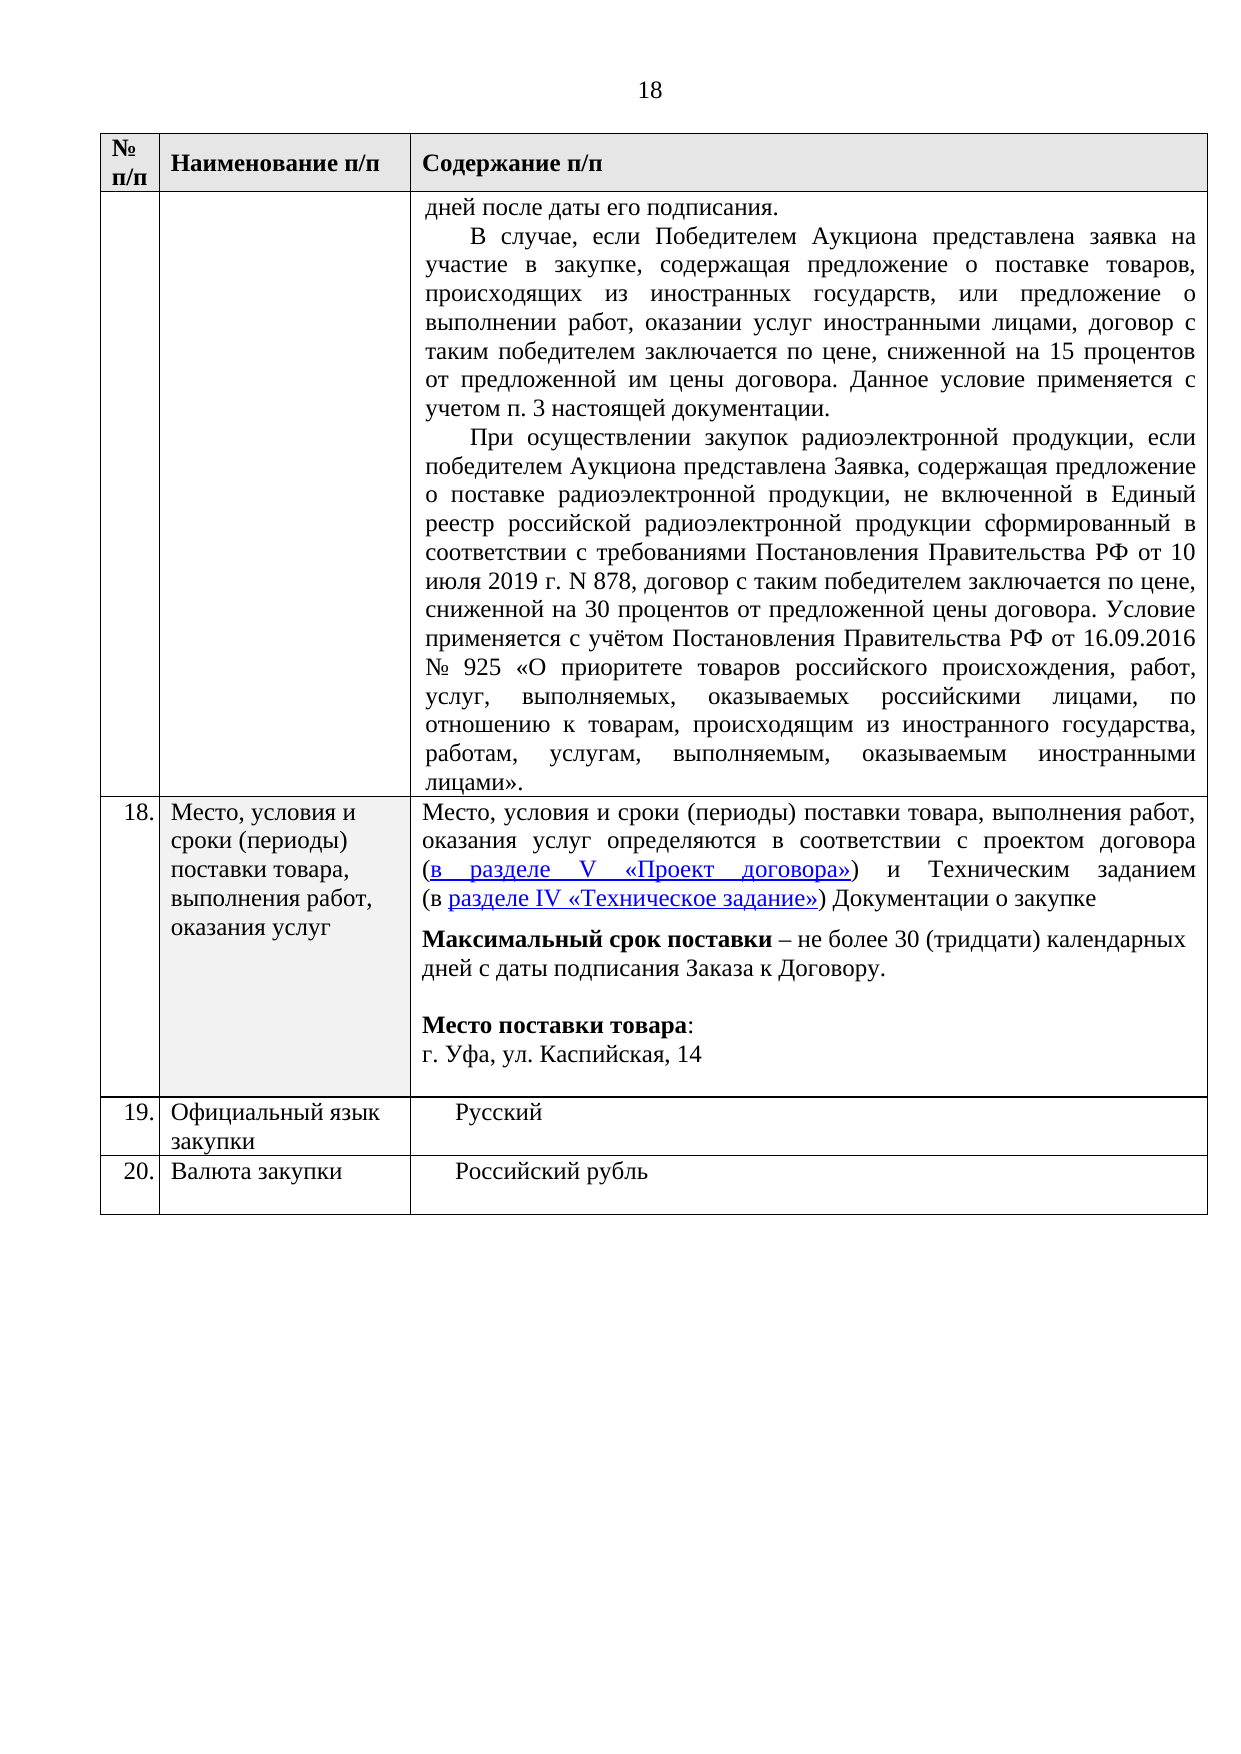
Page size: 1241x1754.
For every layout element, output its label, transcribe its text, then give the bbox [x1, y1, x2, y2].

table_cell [160, 192, 410, 796]
table_header № п/п [101, 134, 159, 191]
table_cell [101, 1098, 159, 1155]
table_header Содержание п/п [411, 134, 1207, 191]
table_cell [101, 192, 159, 796]
table_cell Место, условия и сроки (периоды) поставки товара, выполнения работ, оказания услуг [160, 797, 410, 1096]
table_cell [101, 797, 159, 1096]
table_cell Место, условия и сроки (периоды) поставки товара, выполнения работ, оказания услуг определяются в соответствии с проектом договора (в разделе V «Проект договора») и Техническим заданием (в разделе IV «Техническое задание») Документации о закупке Максимальный срок поставки – не более 30 (тридцати) календарных дней с даты подписания Заказа к Договору. Место поставки товара: г. Уфа, ул. Каспийская, 14 [411, 797, 1207, 1096]
table_cell Российский рубль [411, 1156, 1207, 1213]
table_cell [101, 1156, 159, 1213]
table_cell Валюта закупки [160, 1156, 410, 1213]
table_header Наименование п/п [160, 134, 410, 191]
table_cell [411, 192, 1207, 796]
table_cell Официальный язык закупки [160, 1098, 410, 1155]
table_cell Русский [411, 1098, 1207, 1155]
